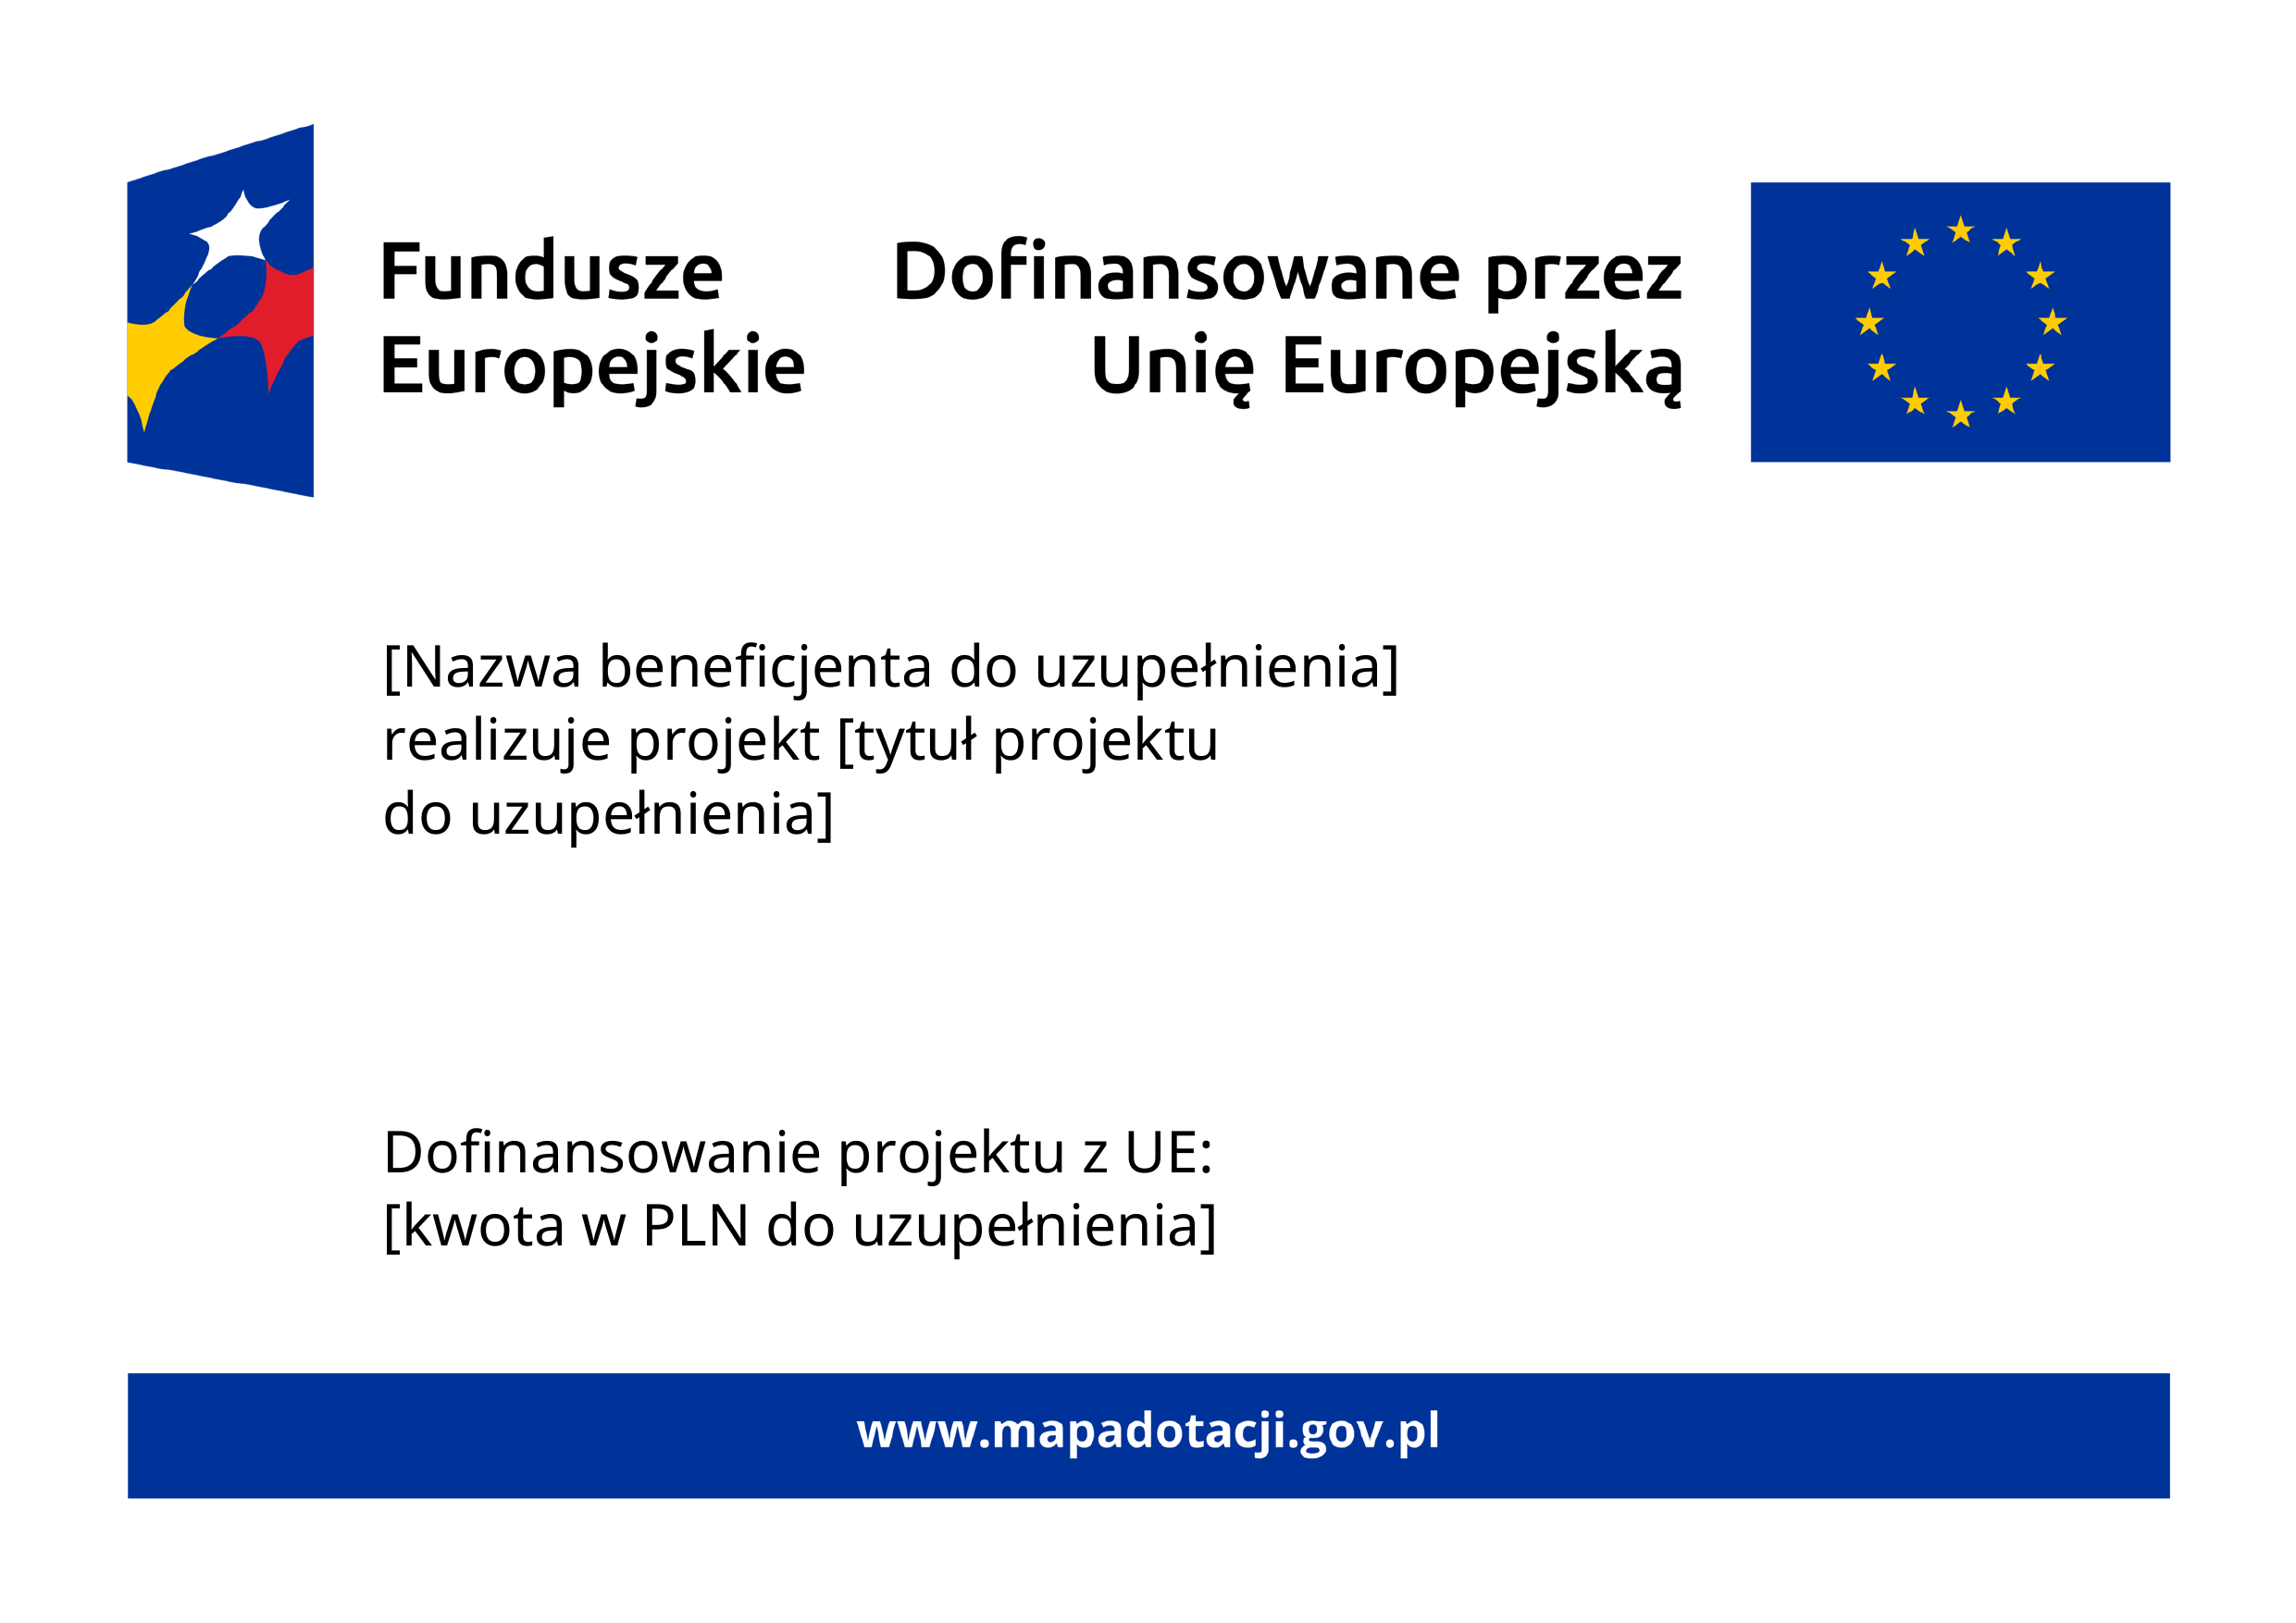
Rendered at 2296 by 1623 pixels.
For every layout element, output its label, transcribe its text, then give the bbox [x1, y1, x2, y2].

text [Nazwa beneficjenta do uzupełnienia] realizuje projekt [tytuł projektu do uzupełnienia] [382, 628, 1683, 849]
text Dofinansowanie projektu z UE: [382, 1114, 1683, 1187]
picture [0, 0, 2296, 1623]
text [kwota w PLN do uzupełnienia] [382, 1187, 1683, 1261]
